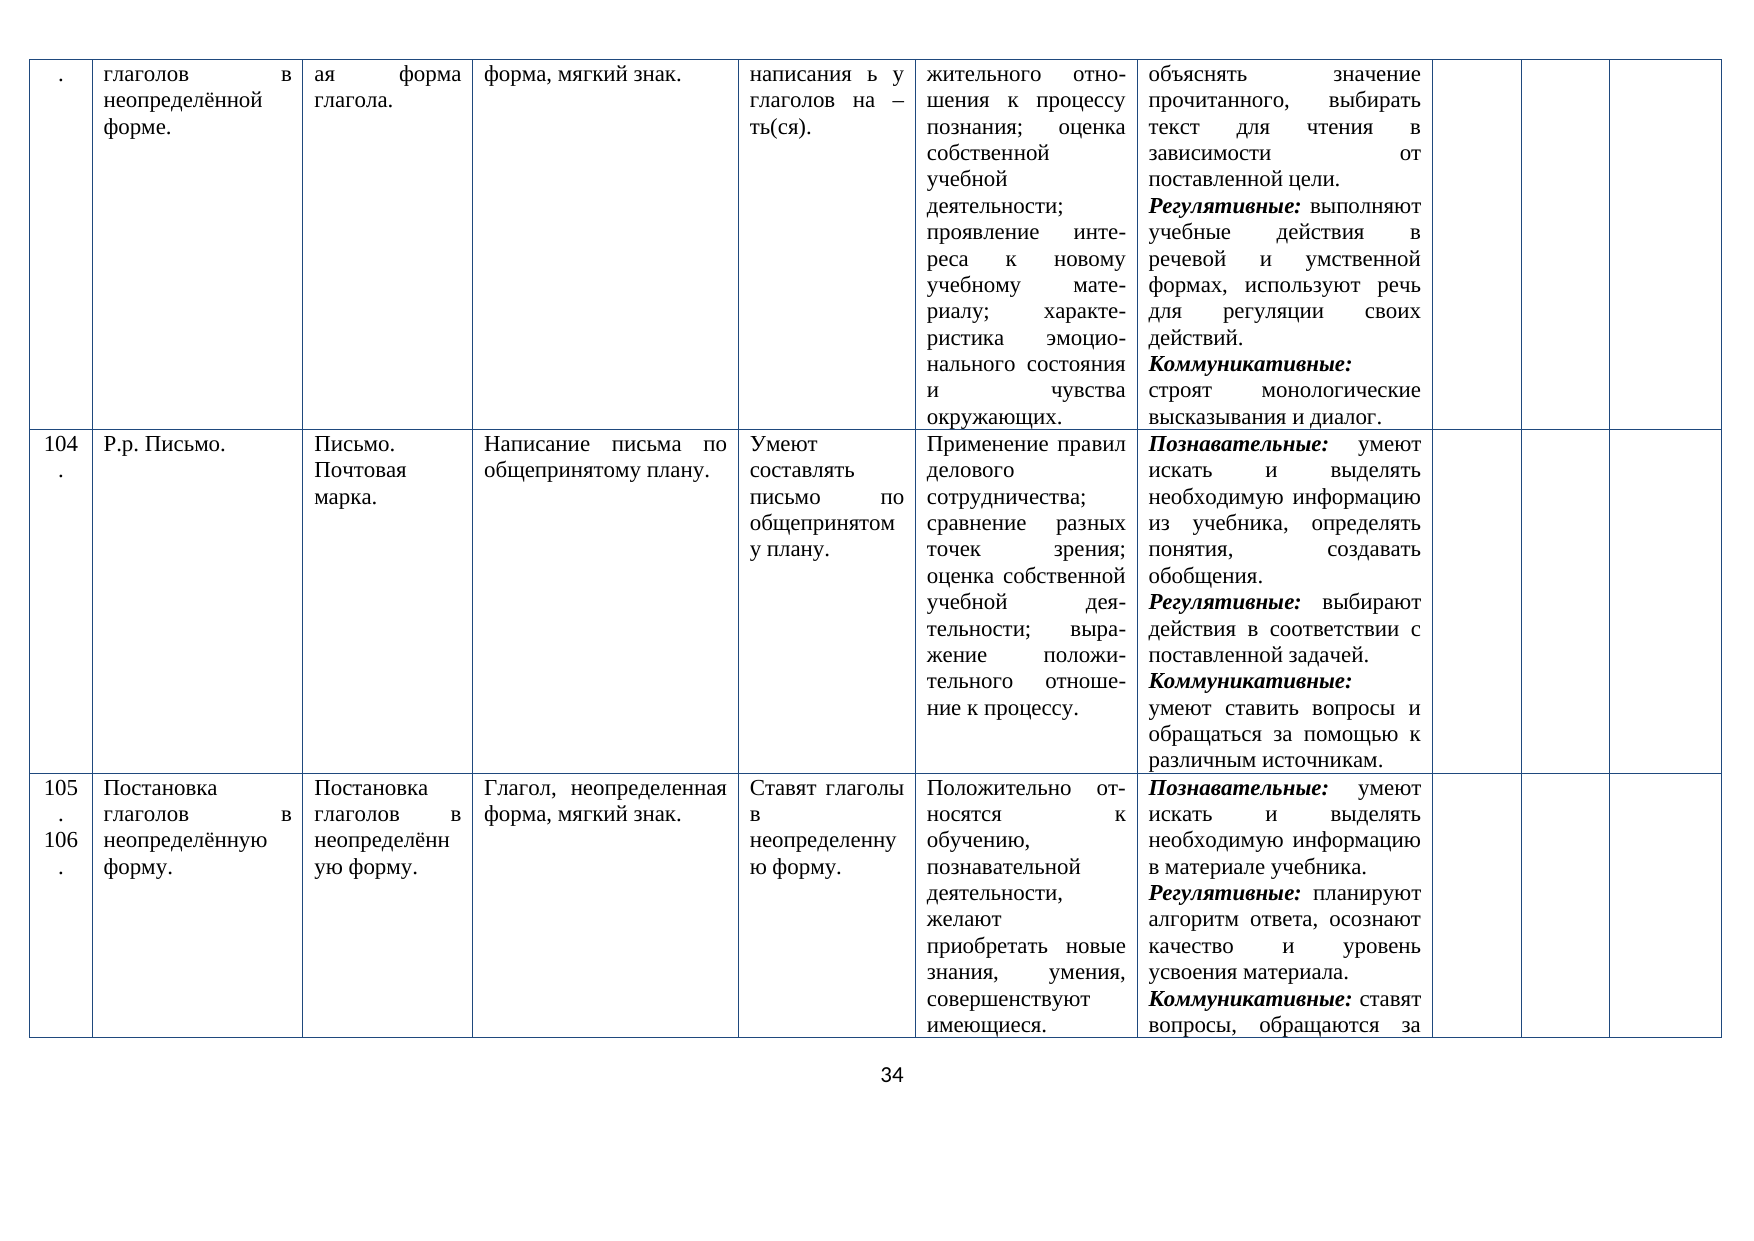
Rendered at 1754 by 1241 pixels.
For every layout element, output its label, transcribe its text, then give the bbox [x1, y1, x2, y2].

table_cell [1610, 774, 1721, 1037]
table_cell Письмо. Почтовая марка. [303, 430, 472, 773]
table_cell Р.р. Письмо. [93, 430, 302, 773]
table_cell [1433, 60, 1521, 429]
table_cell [739, 774, 915, 1037]
table_cell Написание письма по общепринятому плану. [473, 430, 738, 773]
table_cell [1610, 430, 1721, 773]
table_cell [916, 774, 1137, 1037]
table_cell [1138, 60, 1432, 429]
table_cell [93, 774, 302, 1037]
table_cell 104. [30, 430, 92, 773]
table_cell [1433, 774, 1521, 1037]
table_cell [303, 60, 472, 429]
table_cell 105. 106. [30, 774, 92, 1037]
table_cell Применение правил делового сотрудничества; сравнение разных точек зрения; оценка собственной учебной деятельности; выражение положительного отношение к процессу. [916, 430, 1137, 773]
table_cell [1138, 774, 1432, 1037]
table_cell 103. [30, 60, 92, 429]
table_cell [916, 60, 1137, 429]
table_cell [1610, 60, 1721, 429]
table_cell Познавательные: умеют искать и выделять необходимую информацию из учебника, определять понятия, создавать обобщения. Регулятивные: выбирают действия в соответствии с поставленной задачей. Коммуникативные: умеют ставить вопросы и обращаться за помощью к различным источникам. [1138, 430, 1432, 773]
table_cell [473, 774, 738, 1037]
table_cell [1522, 774, 1609, 1037]
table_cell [303, 774, 472, 1037]
table_cell [1522, 430, 1609, 773]
table_cell [1522, 60, 1609, 429]
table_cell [473, 60, 738, 429]
table_cell Умеют составлять письмо по общепринятому плану. [739, 430, 915, 773]
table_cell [93, 60, 302, 429]
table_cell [739, 60, 915, 429]
table_cell [1433, 430, 1521, 773]
